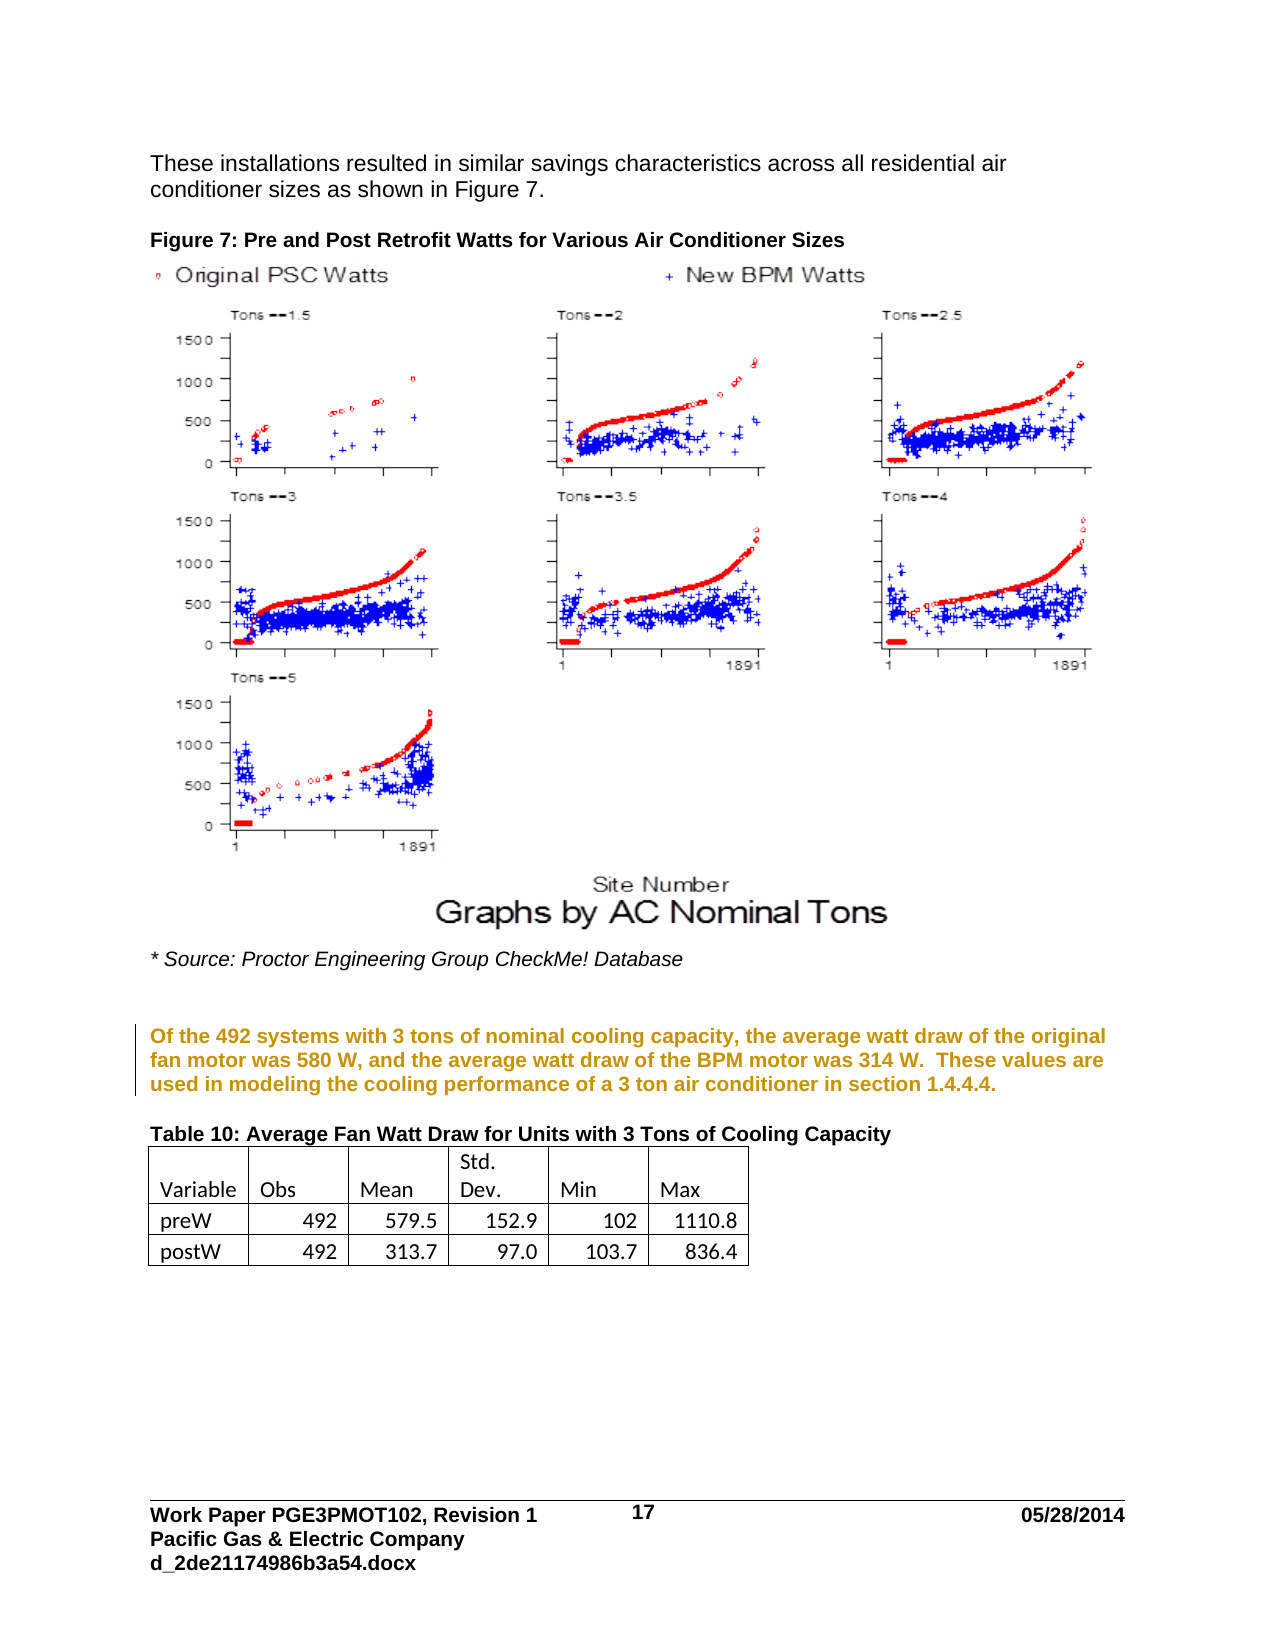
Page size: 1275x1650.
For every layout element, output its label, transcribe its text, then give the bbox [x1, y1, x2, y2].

table_header Variable [149, 1147, 248, 1203]
text Figure 7: Pre and Post Retrofit Watts for Various Air Conditioner Sizes [150, 228, 1125, 252]
table_header Std. Dev. [449, 1147, 548, 1203]
text These installations resulted in similar savings characteristics across all residential air conditioner sizes as shown in Figure 7. [150, 150, 1125, 203]
table_cell 1110.8 [649, 1204, 748, 1234]
table_cell 97.0 [449, 1235, 548, 1265]
table_cell 152.9 [449, 1204, 548, 1234]
table_cell preW [149, 1204, 248, 1234]
table_cell 492 [249, 1204, 348, 1234]
table_header Obs [249, 1147, 348, 1203]
table_cell 103.7 [549, 1235, 648, 1265]
table_header Mean [349, 1147, 448, 1203]
table_cell 313.7 [349, 1235, 448, 1265]
table_cell 579.5 [349, 1204, 448, 1234]
text Of the 492 systems with 3 tons of nominal cooling capacity, the average watt draw of the original fan motor was 580 W, and the average watt draw of the BPM motor was 314 W. These values are used in modeling the cooling performance of a 3 ton air conditioner in section 1.4.4.4. [150, 1024, 1125, 1096]
table_header Min [549, 1147, 648, 1203]
table_cell 492 [249, 1235, 348, 1265]
text Table 10: Average Fan Watt Draw for Units with 3 Tons of Cooling Capacity [150, 1122, 1125, 1146]
table_cell 836.4 [649, 1235, 748, 1265]
table_cell postW [149, 1235, 248, 1265]
text * Source: Proctor Engineering Group CheckMe! Database [150, 947, 1125, 971]
table_cell 102 [549, 1204, 648, 1234]
picture [150, 264, 1172, 947]
table_header Max [649, 1147, 748, 1203]
